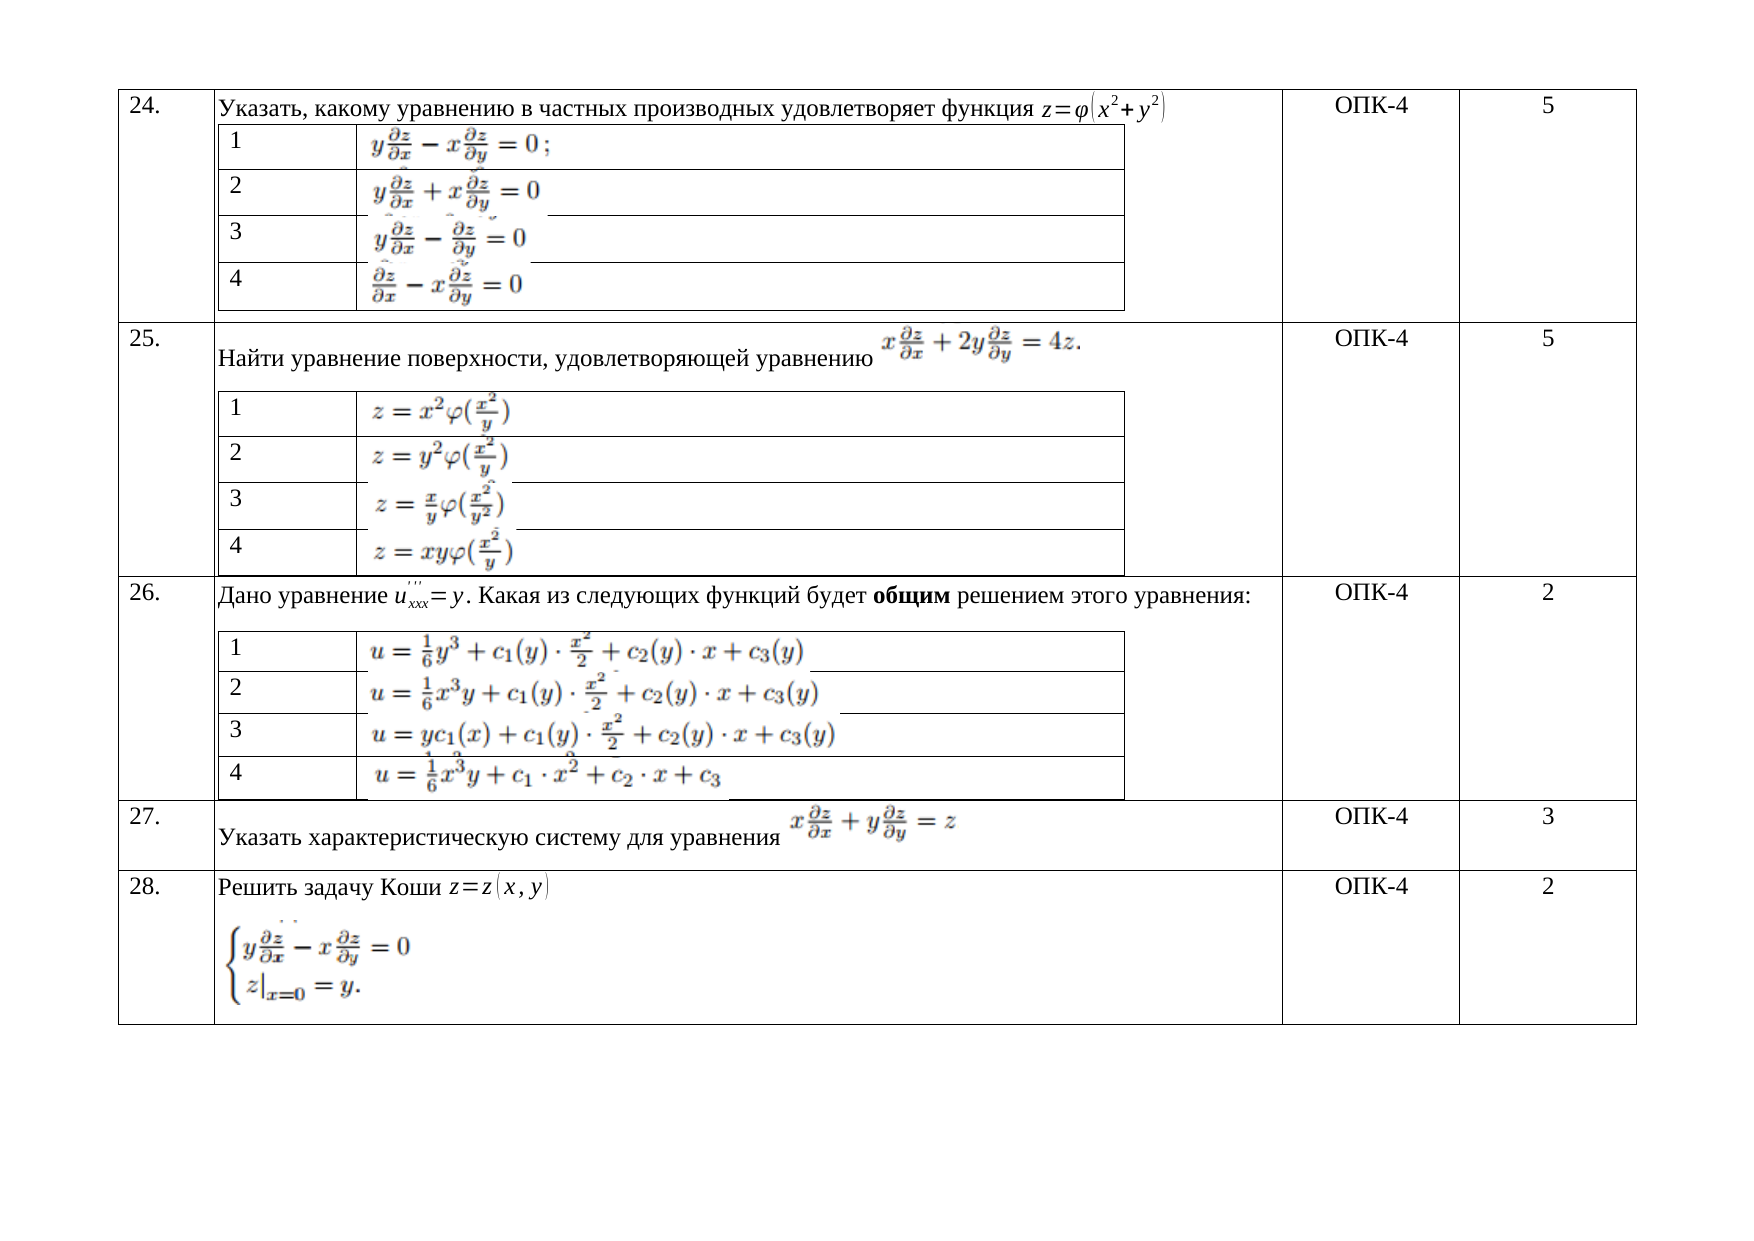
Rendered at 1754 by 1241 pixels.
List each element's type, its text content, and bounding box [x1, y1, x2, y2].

picture [368, 757, 729, 800]
table_cell 5 [1460, 90, 1636, 322]
table_cell Указать характеристическую систему для уравнения [215, 801, 1282, 870]
table_cell Найти уравнение поверхности, удовлетворяющей уравнению [215, 323, 1282, 576]
table_cell ОПК-4 [1283, 871, 1459, 1024]
table_cell 5 [1460, 323, 1636, 576]
picture [368, 170, 548, 310]
table_cell [119, 323, 214, 576]
table_cell Указать, какому уравнению в частных производных удовлетворяет функция [215, 90, 1282, 322]
table_cell ОПК-4 [1283, 577, 1459, 800]
picture [368, 125, 554, 169]
table_cell 2 [1460, 577, 1636, 800]
table_cell Дано уравнение . Какая из следующих функций будет общим решением этого уравнения: [215, 577, 1282, 800]
picture [879, 323, 1080, 367]
table_cell 3 [1460, 801, 1636, 870]
table_cell ОПК-4 [1283, 801, 1459, 870]
table_cell ОПК-4 [1283, 323, 1459, 576]
picture [368, 392, 515, 436]
picture [787, 801, 959, 846]
table_cell [119, 90, 214, 322]
table_cell [119, 801, 214, 870]
picture [217, 920, 423, 1005]
table_cell [119, 577, 214, 800]
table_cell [215, 871, 1282, 1024]
table_cell 2 [1460, 871, 1636, 1024]
table_cell [119, 871, 214, 1024]
picture [368, 437, 517, 575]
table_cell ОПК-4 [1283, 90, 1459, 322]
picture [368, 632, 840, 756]
